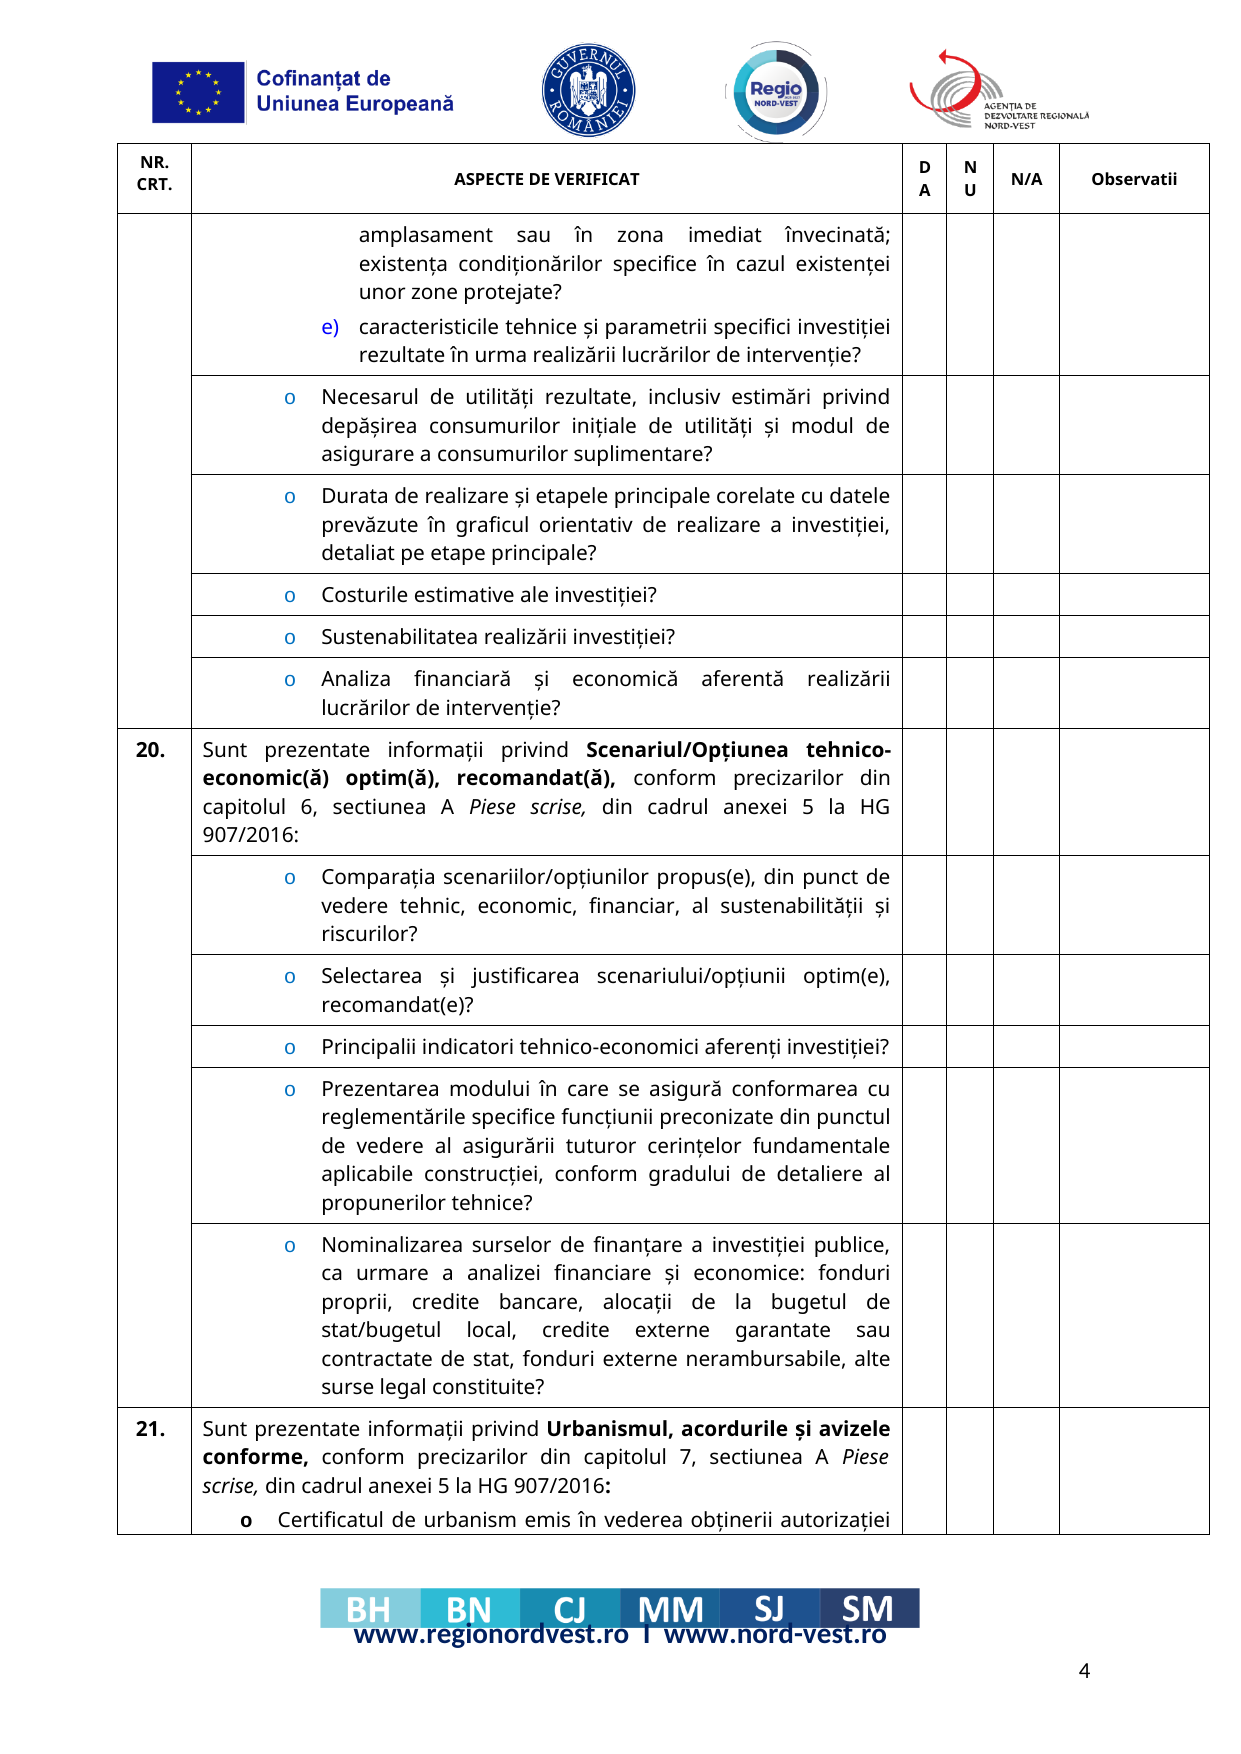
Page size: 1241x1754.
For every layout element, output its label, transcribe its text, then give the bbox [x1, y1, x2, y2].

table_cell [947, 1224, 993, 1407]
table_cell Durata de realizare şi etapele principale corelate cu datele prevăzute în graficul orientativ de realizare a investiţiei, detaliat pe etape principale? [192, 475, 902, 573]
table_cell [903, 616, 946, 657]
table_cell [947, 729, 993, 855]
table_cell [947, 1026, 993, 1067]
table_cell [947, 376, 993, 474]
table_cell Prezentarea modului în care se asigură conformarea cu reglementările specifice funcţiunii preconizate din punctul de vedere al asigurării tuturor cerinţelor fundamentale aplicabile construcţiei, conform gradului de detaliere al propunerilor tehnice? [192, 1068, 902, 1222]
table_cell [903, 1408, 946, 1534]
table_cell [903, 1068, 946, 1222]
table_header NU [947, 144, 993, 213]
table_cell [1060, 376, 1209, 474]
table_cell [1060, 475, 1209, 573]
table_cell [947, 658, 993, 728]
table_cell [1060, 214, 1209, 375]
table_cell [994, 574, 1059, 615]
table_header DA [903, 144, 946, 213]
table_header ASPECTE DE VERIFICAT [192, 144, 902, 213]
picture [320, 1588, 920, 1628]
table_cell Comparaţia scenariilor/opţiunilor propus(e), din punct de vedere tehnic, economic, financiar, al sustenabilităţii şi riscurilor? [192, 856, 902, 954]
table_cell [903, 729, 946, 855]
table_cell Nominalizarea surselor de finanţare a investiţiei publice, ca urmare a analizei financiare şi economice: fonduri proprii, credite bancare, alocaţii de la bugetul de stat/bugetul local, credite externe garantate sau contractate de stat, fonduri externe nerambursabile, alte surse legal constituite? [192, 1224, 902, 1407]
table_cell [903, 214, 946, 375]
table_cell [947, 214, 993, 375]
table_cell [947, 955, 993, 1024]
table_cell [994, 376, 1059, 474]
table_cell Analiza financiară şi economică aferentă realizării lucrărilor de intervenţie? [192, 658, 902, 728]
table_cell [994, 1408, 1059, 1534]
table_header NR. CRT. [118, 144, 191, 213]
table_cell [1060, 616, 1209, 657]
table_cell [947, 616, 993, 657]
table_cell [903, 1224, 946, 1407]
table_cell [118, 729, 191, 1407]
table_cell [1060, 574, 1209, 615]
table_cell [1060, 1408, 1209, 1534]
picture [150, 41, 1089, 143]
table_cell [1060, 856, 1209, 954]
table_cell [994, 729, 1059, 855]
table_cell [1060, 955, 1209, 1024]
table_cell Sunt prezentate informații privind Scenariul/Opţiunea tehnico-economic(ă) optim(ă), recomandat(ă), conform precizarilor din capitolul 6, sectiunea A Piese scrise, din cadrul anexei 5 la HG 907/2016: [192, 729, 902, 855]
table_cell [903, 658, 946, 728]
table_cell [903, 574, 946, 615]
table_cell [947, 1408, 993, 1534]
table_cell [903, 856, 946, 954]
table_cell [947, 856, 993, 954]
table_cell [994, 856, 1059, 954]
table_cell [1060, 1026, 1209, 1067]
table_cell Sustenabilitatea realizării investiţiei? [192, 616, 902, 657]
table_cell [994, 1224, 1059, 1407]
table_header N/A [994, 144, 1059, 213]
table_cell [994, 1026, 1059, 1067]
table_cell [118, 1408, 191, 1534]
table_cell Necesarul de utilităţi rezultate, inclusiv estimări privind depăşirea consumurilor iniţiale de utilităţi şi modul de asigurare a consumurilor suplimentare? [192, 376, 902, 474]
table_cell Principalii indicatori tehnico-economici aferenţi investiţiei? [192, 1026, 902, 1067]
table_cell [994, 214, 1059, 375]
table_cell [994, 955, 1059, 1024]
table_cell Selectarea şi justificarea scenariului/opţiunii optim(e), recomandat(e)? [192, 955, 902, 1024]
table_cell [994, 616, 1059, 657]
table_cell [994, 1068, 1059, 1222]
table_cell [947, 475, 993, 573]
table_cell [947, 1068, 993, 1222]
table_header Observatii [1060, 144, 1209, 213]
table_cell [903, 475, 946, 573]
table_cell [994, 475, 1059, 573]
table_cell [1060, 1068, 1209, 1222]
table_cell [947, 574, 993, 615]
table_cell [1060, 658, 1209, 728]
table_cell [1060, 729, 1209, 855]
table_cell [903, 1026, 946, 1067]
table_cell [903, 955, 946, 1024]
table_cell [1060, 1224, 1209, 1407]
table_cell Costurile estimative ale investiţiei? [192, 574, 902, 615]
table_cell [903, 376, 946, 474]
table_cell [994, 658, 1059, 728]
